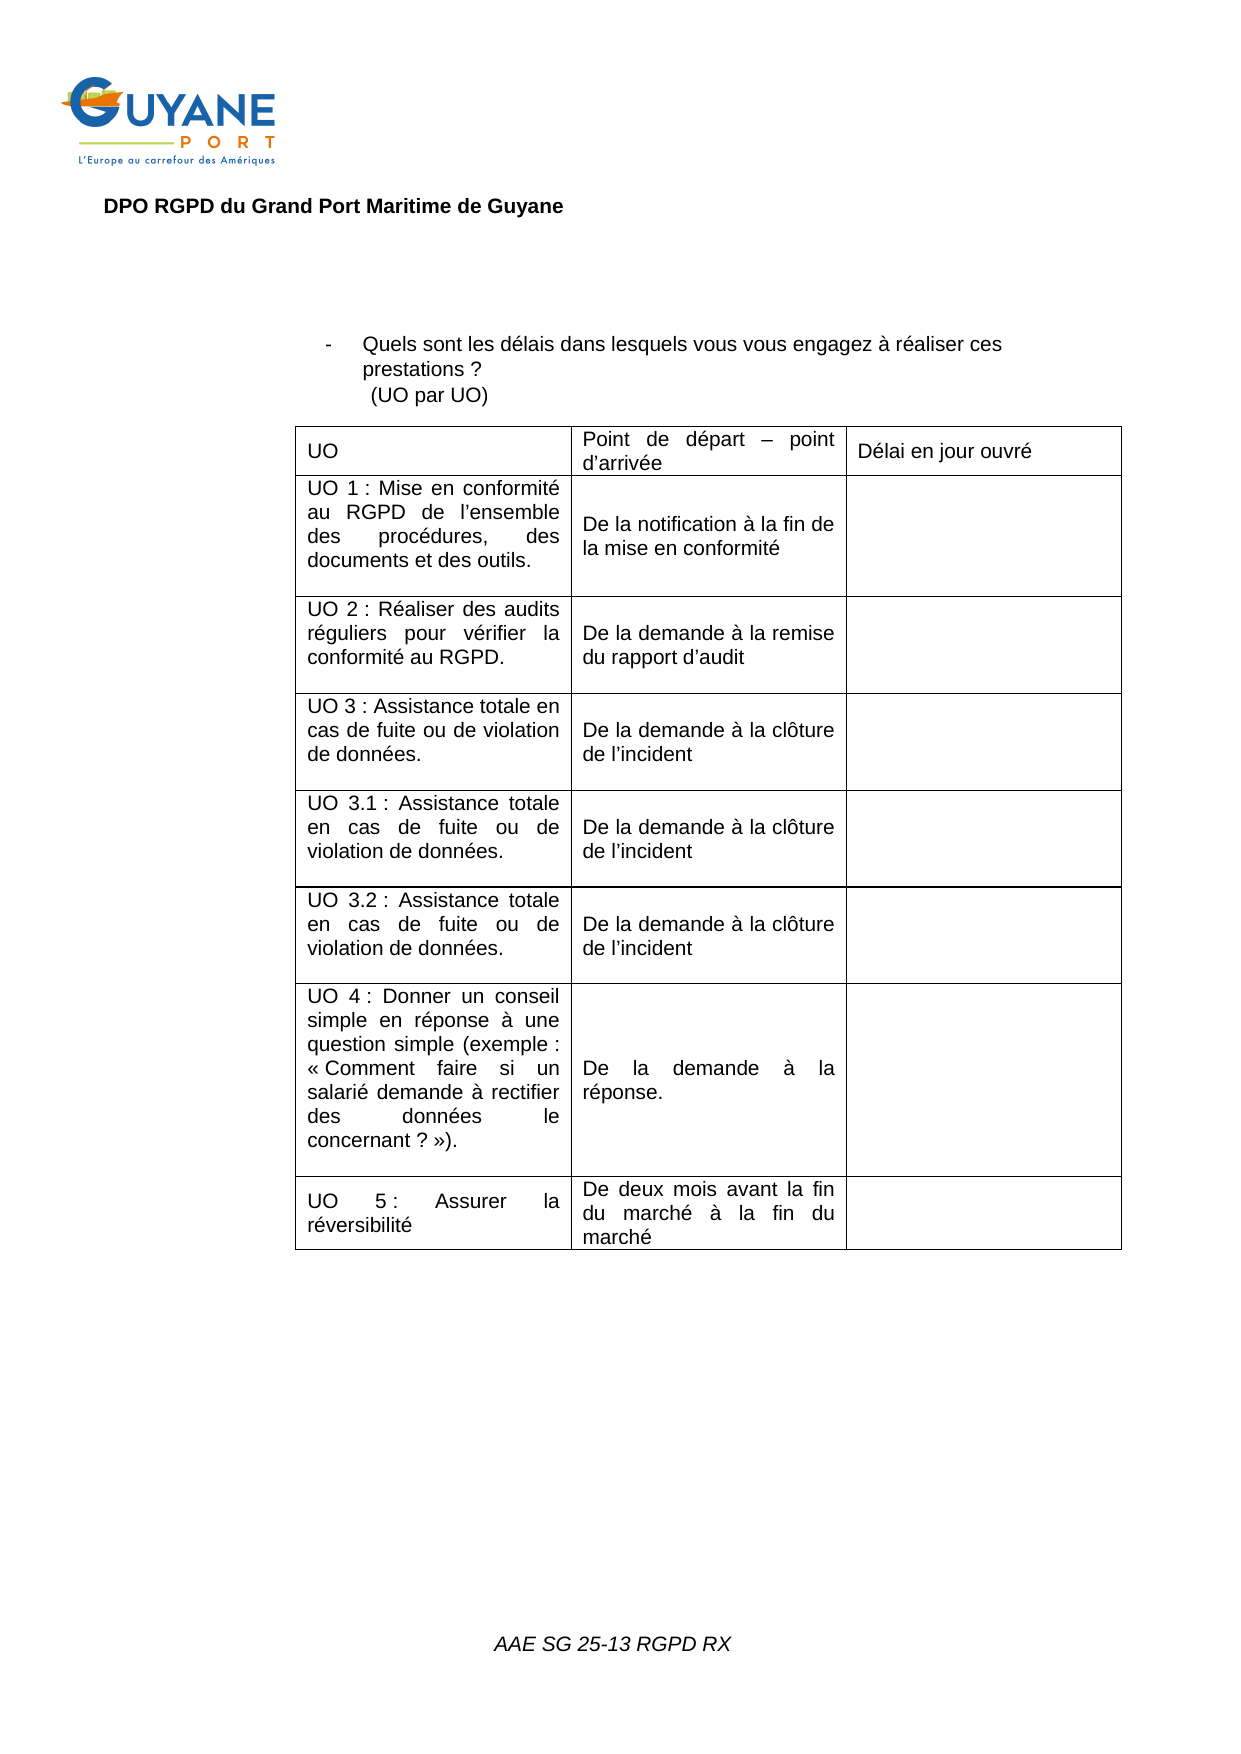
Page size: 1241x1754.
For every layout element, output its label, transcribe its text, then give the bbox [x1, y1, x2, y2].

table_header Délai en jour ouvré [847, 427, 1121, 475]
table_cell [847, 1177, 1121, 1249]
table_header Point de départ – point d’arrivée [572, 427, 846, 475]
table_cell UO 5 : Assurer la réversibilité [296, 1177, 571, 1249]
table_cell [847, 476, 1121, 596]
table_cell De la demande à la clôture de l’incident [572, 791, 846, 886]
table_cell [847, 888, 1121, 983]
table_header UO [296, 427, 571, 475]
table_cell [847, 984, 1121, 1176]
table_cell UO 4 : Donner un conseil simple en réponse à une question simple (exemple : « Comment faire si un salarié demande à rectifier des données le concernant ? »). [296, 984, 571, 1176]
table_cell De la demande à la réponse. [572, 984, 846, 1176]
table_cell [847, 791, 1121, 886]
list (UO par UO) [370, 383, 1122, 407]
table_cell De la demande à la remise du rapport d’audit [572, 597, 846, 693]
table_cell De la demande à la clôture de l’incident [572, 694, 846, 789]
list Quels sont les délais dans lesquels vous vous engagez à réaliser ces prestations ? [325, 331, 1122, 381]
picture [55, 77, 281, 167]
table_cell [847, 694, 1121, 789]
table_cell De la notification à la fin de la mise en conformité [572, 476, 846, 596]
table_cell UO 2 : Réaliser des audits réguliers pour vérifier la conformité au RGPD. [296, 597, 571, 693]
table_cell UO 1 : Mise en conformité au RGPD de l’ensemble des procédures, des documents et des outils. [296, 476, 571, 596]
table_cell De deux mois avant la fin du marché à la fin du marché [572, 1177, 846, 1249]
table_cell [847, 597, 1121, 693]
table_cell UO 3.1 : Assistance totale en cas de fuite ou de violation de données. [296, 791, 571, 886]
table_cell UO 3 : Assistance totale en cas de fuite ou de violation de données. [296, 694, 571, 789]
table_cell UO 3.2 : Assistance totale en cas de fuite ou de violation de données. [296, 888, 571, 983]
table_cell De la demande à la clôture de l’incident [572, 888, 846, 983]
